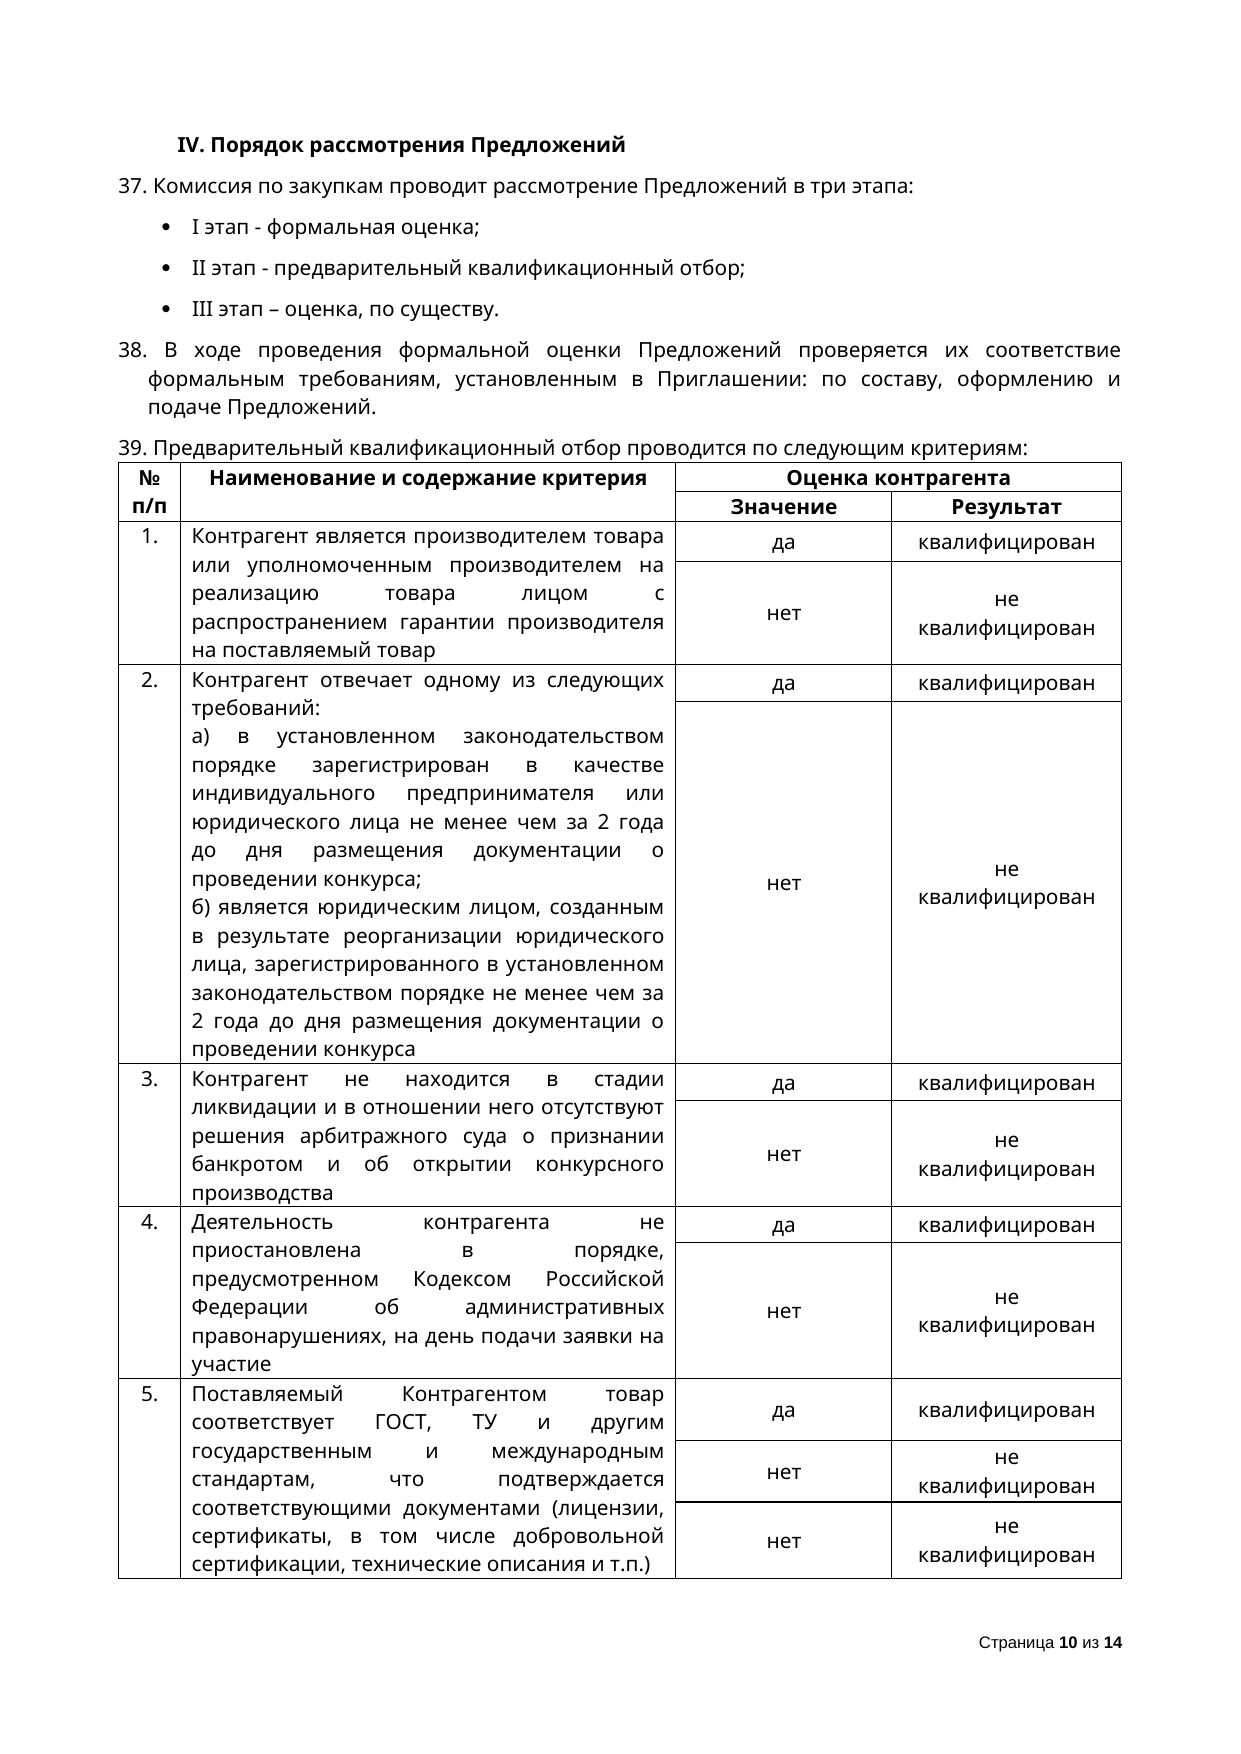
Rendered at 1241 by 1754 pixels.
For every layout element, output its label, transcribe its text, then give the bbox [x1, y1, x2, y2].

table_cell не квалифицирован [892, 1101, 1121, 1206]
table_cell Деятельность контрагента не приостановлена в порядке, предусмотренном Кодексом Российской Федерации об административных правонарушениях, на день подачи заявки на участие [181, 1207, 675, 1378]
list III этап – оценка, по существу. [162, 294, 1122, 323]
table_cell да [676, 1379, 891, 1439]
table_cell 2. [119, 665, 180, 1063]
table_cell не квалифицирован [892, 702, 1121, 1063]
table_cell да [676, 665, 891, 701]
table_cell нет [676, 1101, 891, 1206]
table_header Оценка контрагента [676, 463, 1121, 491]
table_cell не квалифицирован [892, 562, 1121, 664]
table_cell нет [676, 1441, 891, 1501]
subtitle 37. Комиссия по закупкам проводит рассмотрение Предложений в три этапа: [118, 172, 1122, 200]
table_cell нет [676, 702, 891, 1063]
table_cell 3. [119, 1064, 180, 1206]
table_cell Значение [676, 492, 891, 521]
table_cell квалифицирован [892, 1379, 1121, 1439]
table_cell Контрагент отвечает одному из следующих требований: а) в установленном законодательством порядке зарегистрирован в качестве индивидуального предпринимателя или юридического лица не менее чем за 2 года до дня размещения документации о проведении конкурса; б) является юридическим лицом, созданным в результате реорганизации юридического лица, зарегистрированного в установленном законодательством порядке не менее чем за 2 года до дня размещения документации о проведении конкурса [181, 665, 675, 1063]
table_cell квалифицирован [892, 522, 1121, 561]
table_cell да [676, 522, 891, 561]
table_cell да [676, 1064, 891, 1100]
table_cell квалифицирован [892, 1207, 1121, 1242]
subtitle 39. Предварительный квалификационный отбор проводится по следующим критериям: [118, 433, 1122, 462]
subtitle 38. В ходе проведения формальной оценки Предложений проверяется их соответствие формальным требованиям, установленным в Приглашении: по составу, оформлению и подаче Предложений. [118, 335, 1122, 421]
table_header № п/п [119, 463, 180, 521]
table_cell квалифицирован [892, 1064, 1121, 1100]
table_cell квалифицирован [892, 665, 1121, 701]
table_cell нет [676, 1243, 891, 1378]
table_cell не квалифицирован [892, 1441, 1121, 1501]
table_cell не квалифицирован [892, 1243, 1121, 1378]
list II этап - предварительный квалификационный отбор; [162, 253, 1122, 282]
text IV. Порядок рассмотрения Предложений [177, 131, 1122, 159]
table_cell нет [676, 1503, 891, 1578]
table_cell Контрагент не находится в стадии ликвидации и в отношении него отсутствуют решения арбитражного суда о признании банкротом и об открытии конкурсного производства [181, 1064, 675, 1206]
table_cell Контрагент является производителем товара или уполномоченным производителем на реализацию товара лицом с распространением гарантии производителя на поставляемый товар [181, 522, 675, 664]
table_cell 5. [119, 1379, 180, 1578]
table_cell 4. [119, 1207, 180, 1378]
table_cell нет [676, 562, 891, 664]
table_cell не квалифицирован [892, 1503, 1121, 1578]
table_cell 1. [119, 522, 180, 664]
list I этап - формальная оценка; [162, 212, 1122, 241]
table_cell Поставляемый Контрагентом товар соответствует ГОСТ, ТУ и другим государственным и международным стандартам, что подтверждается соответствующими документами (лицензии, сертификаты, в том числе добровольной сертификации, технические описания и т.п.) [181, 1379, 675, 1578]
table_cell да [676, 1207, 891, 1242]
table_header Наименование и содержание критерия [181, 463, 675, 521]
table_cell Результат [892, 492, 1121, 521]
